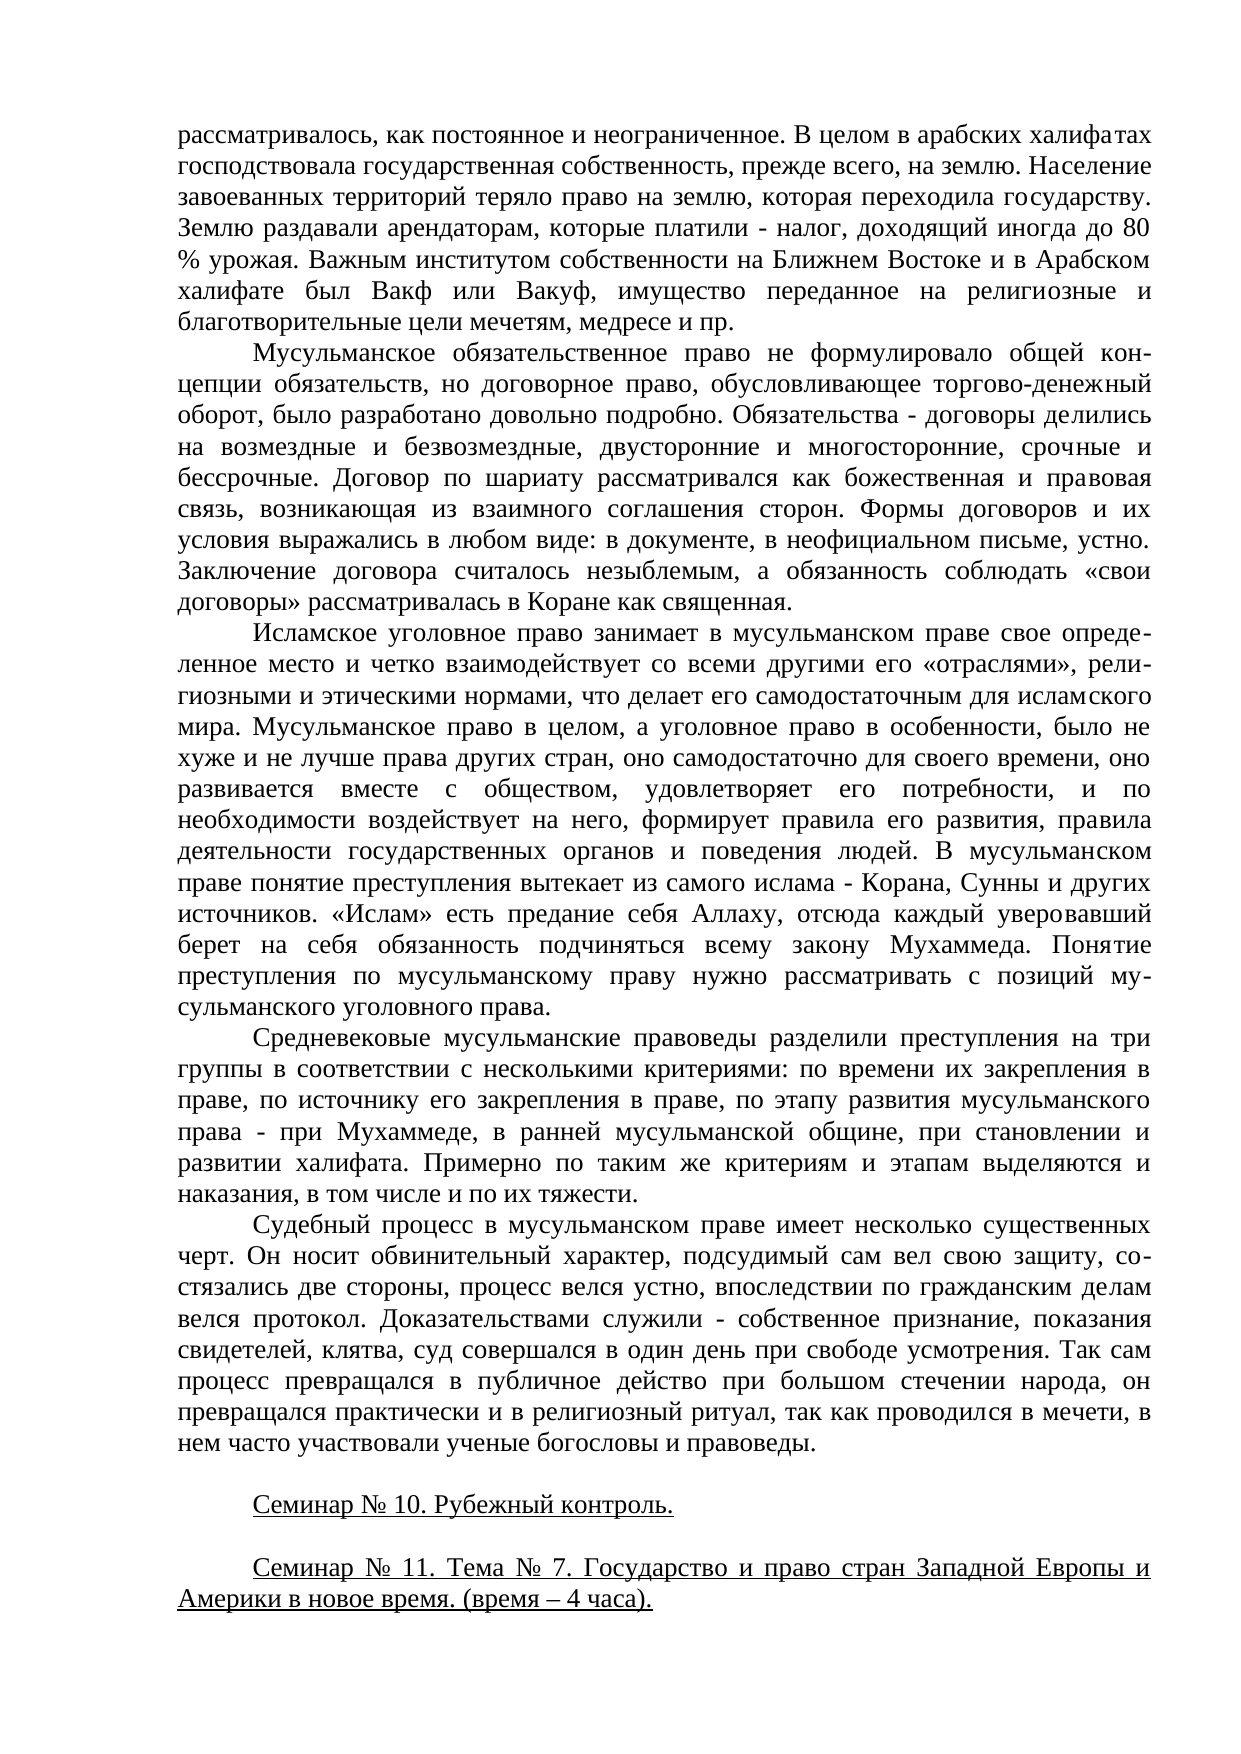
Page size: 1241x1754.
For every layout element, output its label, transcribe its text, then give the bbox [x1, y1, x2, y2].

text Исламское уголовное право занимает в мусульманском праве свое определенное место и четко взаимодействует со всеми другими его «отраслями», религиозными и этическими нормами, что делает его самодостаточным для исламского мира. Мусульманское право в целом, а уголовное право в особенности, было не хуже и не лучше права других стран, оно самодостаточно для своего времени, оно развивается вместе с обществом, удовлетворяет его потребности, и по необходимости воздействует на него, формирует правила его развития, правила деятельности государственных органов и поведения людей. В мусульманском праве понятие преступления вытекает из самого ислама - Корана, Сунны и других источников. «Ислам» есть предание себя Аллаху, отсюда каждый уверовавший берет на себя обязанность подчиняться всему закону Мухаммеда. Понятие преступления по мусульманскому праву нужно рассматривать с позиций мусульманского уголовного права. [177, 616, 1152, 1021]
text Семинар № 10. Рубежный контроль. [177, 1488, 1152, 1520]
text Средневековые мусульманские правоведы разделили преступления на три группы в соответствии с несколькими критериями: по времени их закрепления в праве, по источнику его закрепления в праве, по этапу развития мусульманского права - при Мухаммеде, в ранней мусульманской общине, при становлении и развитии халифата. Примерно по таким же критериям и этапам выделяются и наказания, в том числе и по их тяжести. [177, 1021, 1152, 1208]
text Судебный процесс в мусульманском праве имеет несколько существенных черт. Он носит обвинительный характер, подсудимый сам вел свою защиту, состязались две стороны, процесс велся устно, впоследствии по гражданским делам велся протокол. Доказательствами служили - собственное признание, показания свидетелей, клятва, суд совершался в один день при свободе усмотрения. Так сам процесс превращался в публичное действо при большом стечении народа, он превращался практически и в религиозный ритуал, так как проводился в мечети, в нем часто участвовали ученые богословы и правоведы. [177, 1208, 1152, 1457]
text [177, 118, 1152, 336]
text Семинар № 11. Тема № 7. Государство и право стран Западной Европы и Америки в новое время. (время – 4 часа). [177, 1551, 1152, 1613]
text Мусульманское обязательственное право не формулировало общей концепции обязательств, но договорное право, обусловливающее торгово-денежный оборот, было разработано довольно подробно. Обязательства - договоры делились на возмездные и безвозмездные, двусторонние и многосторонние, срочные и бессрочные. Договор по шариату рассматривался как божественная и правовая связь, возникающая из взаимного соглашения сторон. Формы договоров и их условия выражались в любом виде: в документе, в неофициальном письме, устно. Заключение договора считалось незыблемым, а обязанность соблюдать «свои договоры» рассматривалась в Коране как священная. [177, 336, 1152, 616]
